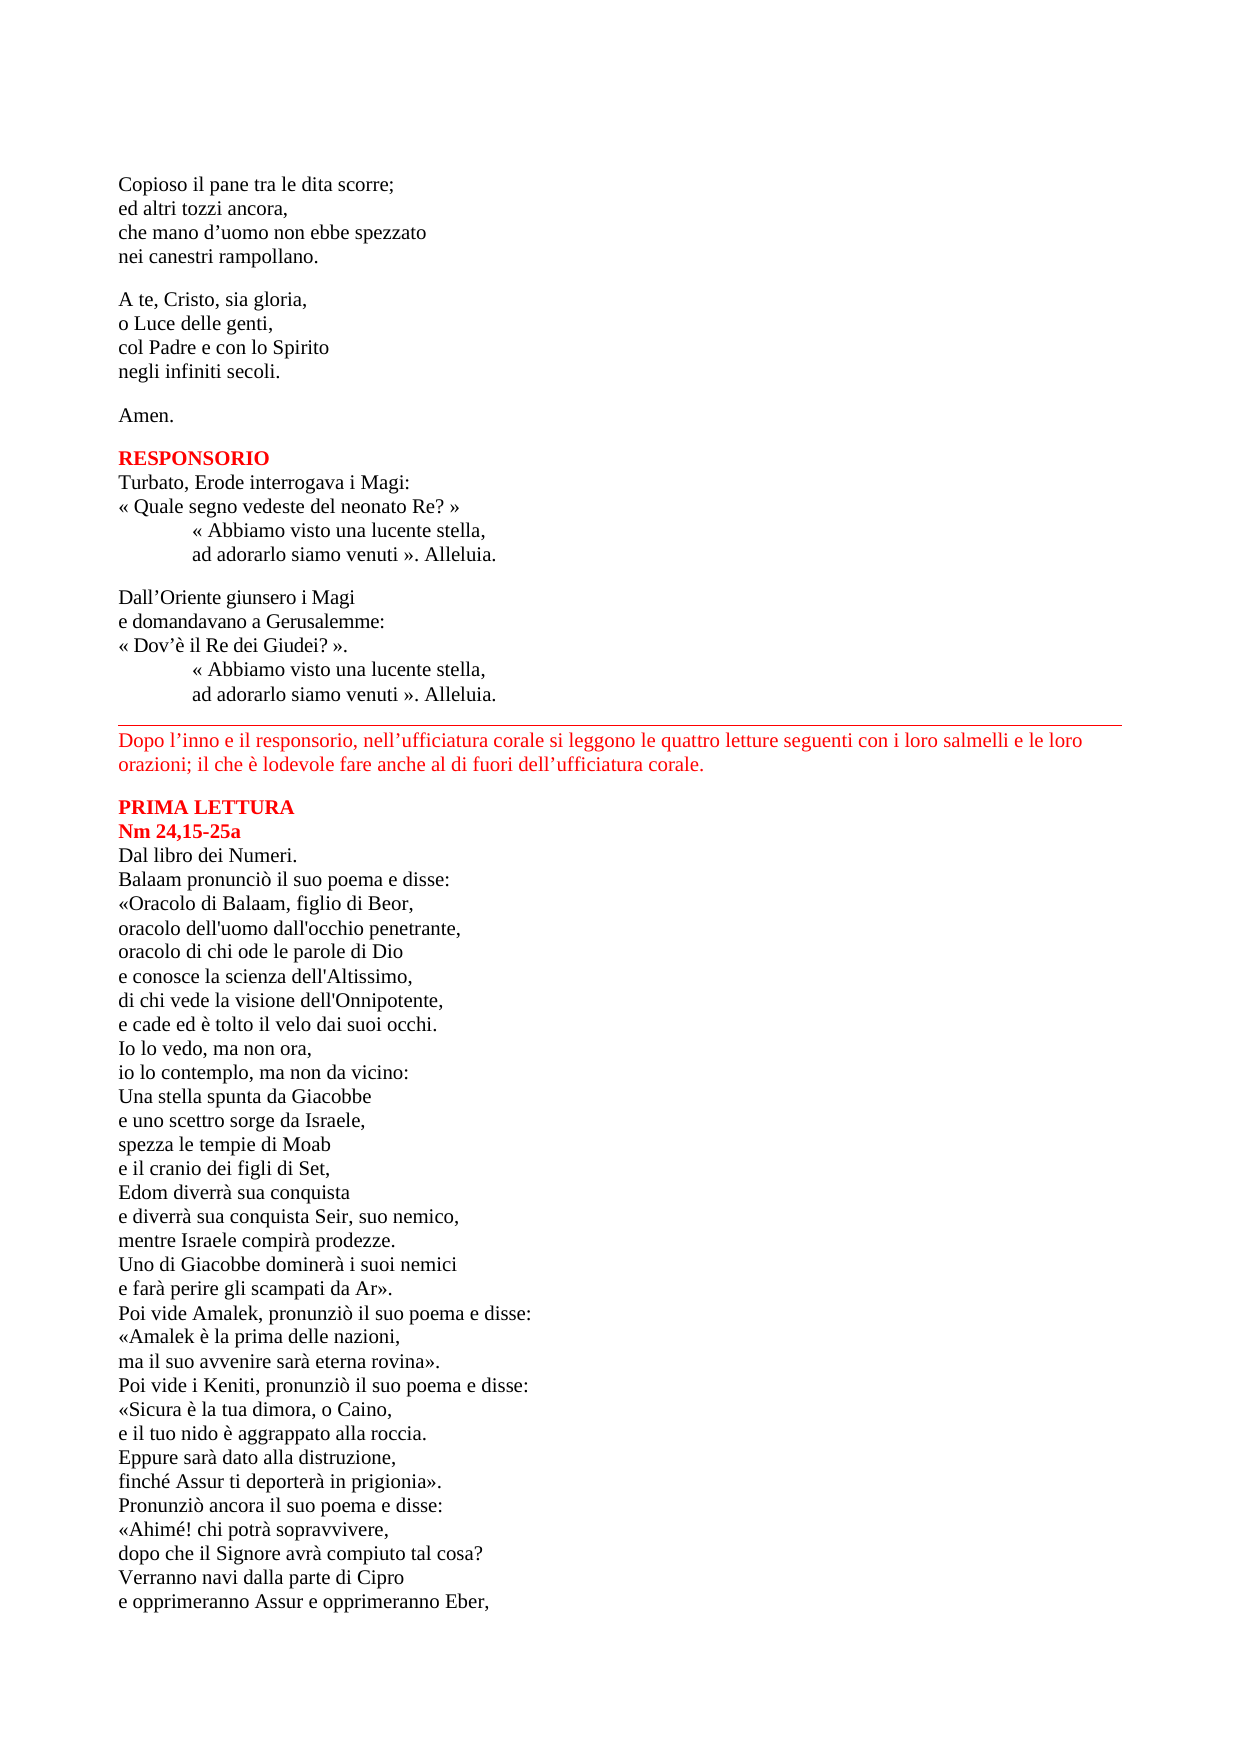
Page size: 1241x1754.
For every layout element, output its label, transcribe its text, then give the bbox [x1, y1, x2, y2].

text ed altri tozzi ancora, [118, 196, 1122, 220]
text o Luce delle genti, [118, 311, 1122, 335]
text e il cranio dei figli di Set, [118, 1156, 1122, 1180]
text Poi vide i Keniti, pronunziò il suo poema e disse: [118, 1373, 1122, 1397]
text nei canestri rampollano. [118, 244, 1122, 268]
text e uno scettro sorge da Israele, [118, 1108, 1122, 1132]
text negli infiniti secoli. [118, 359, 1122, 383]
text io lo contemplo, ma non da vicino: [118, 1060, 1122, 1084]
text che mano d’uomo non ebbe spezzato [118, 220, 1122, 244]
text PRIMA LETTURA [118, 795, 1122, 819]
text Uno di Giacobbe dominerà i suoi nemici [118, 1252, 1122, 1276]
text e il tuo nido è aggrappato alla roccia. [118, 1421, 1122, 1445]
text e farà perire gli scampati da Ar». [118, 1276, 1122, 1300]
text ad adorarlo siamo venuti ». Alleluia. [192, 542, 1122, 566]
text Amen. [118, 402, 1122, 427]
text «Ahimé! chi potrà sopravvivere, [118, 1517, 1122, 1541]
text A te, Cristo, sia gloria, [118, 287, 1122, 311]
text Una stella spunta da Giacobbe [118, 1084, 1122, 1108]
text mentre Israele compirà prodezze. [118, 1228, 1122, 1252]
text finché Assur ti deporterà in prigionia». [118, 1469, 1122, 1493]
text e conosce la scienza dell'Altissimo, [118, 963, 1122, 988]
text Dal libro dei Numeri. [118, 843, 1122, 867]
text « Quale segno vedeste del neonato Re? » [118, 494, 1122, 518]
text dopo che il Signore avrà compiuto tal cosa? [118, 1541, 1122, 1565]
text Dall’Oriente giunsero i Magi [118, 585, 1122, 609]
text e cade ed è tolto il velo dai suoi occhi. [118, 1012, 1122, 1036]
text Io lo vedo, ma non ora, [118, 1036, 1122, 1060]
text ad adorarlo siamo venuti ». Alleluia. [118, 681, 1122, 706]
text Edom diverrà sua conquista [118, 1180, 1122, 1204]
text oracolo dell'uomo dall'occhio penetrante, [118, 915, 1122, 939]
text « Abbiamo visto una lucente stella, [118, 657, 1122, 681]
text e domandavano a Gerusalemme: [118, 609, 1122, 633]
text Balaam pronunciò il suo poema e disse: [118, 867, 1122, 891]
text Verranno navi dalla parte di Cipro [118, 1565, 1122, 1589]
text Eppure sarà dato alla distruzione, [118, 1445, 1122, 1469]
text Dopo l’inno e il responsorio, nell’ufficiatura corale si leggono le quattro letture seguenti con i loro salmelli e le loro orazioni; il che è lodevole fare anche al di fuori dell’ufficiatura corale. [118, 726, 1122, 776]
text oracolo di chi ode le parole di Dio [118, 939, 1122, 963]
text «Amalek è la prima delle nazioni, [118, 1324, 1122, 1348]
text e opprimeranno Assur e opprimeranno Eber, [118, 1589, 1122, 1613]
text «Oracolo di Balaam, figlio di Beor, [118, 891, 1122, 915]
text e diverrà sua conquista Seir, suo nemico, [118, 1204, 1122, 1228]
text Pronunziò ancora il suo poema e disse: [118, 1493, 1122, 1517]
text Nm 24,15-25a [118, 819, 1122, 843]
text Copioso il pane tra le dita scorre; [118, 172, 1122, 196]
text di chi vede la visione dell'Onnipotente, [118, 988, 1122, 1012]
text « Dov’è il Re dei Giudei? ». [118, 633, 1122, 657]
text « Abbiamo visto una lucente stella, [118, 518, 1122, 542]
text spezza le tempie di Moab [118, 1132, 1122, 1156]
text Poi vide Amalek, pronunziò il suo poema e disse: [118, 1300, 1122, 1324]
text «Sicura è la tua dimora, o Caino, [118, 1397, 1122, 1421]
text ma il suo avvenire sarà eterna rovina». [118, 1348, 1122, 1373]
text col Padre e con lo Spirito [118, 335, 1122, 359]
text Turbato, Erode interrogava i Magi: [118, 470, 1122, 494]
text RESPONSORIO [118, 446, 1122, 470]
